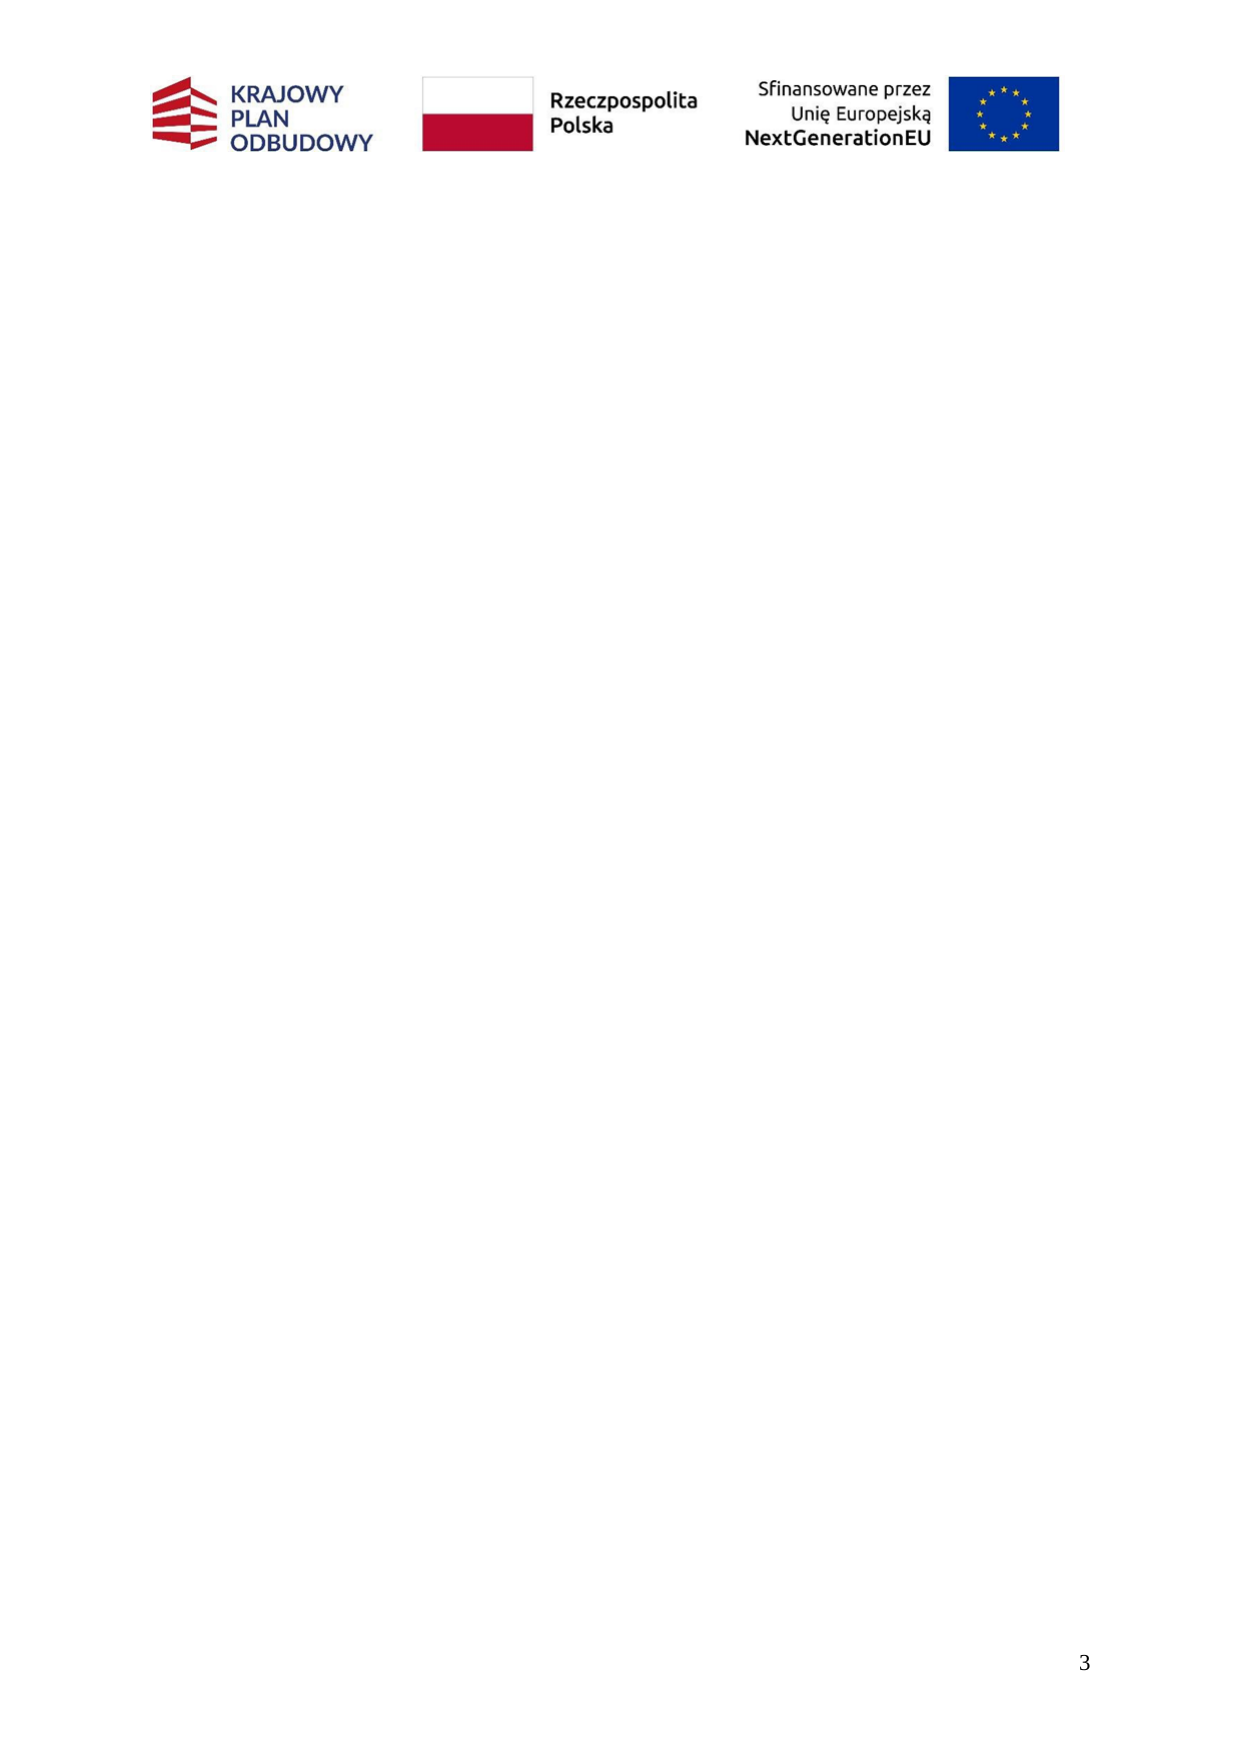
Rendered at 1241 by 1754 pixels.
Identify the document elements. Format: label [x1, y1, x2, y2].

picture [150, 75, 1065, 152]
